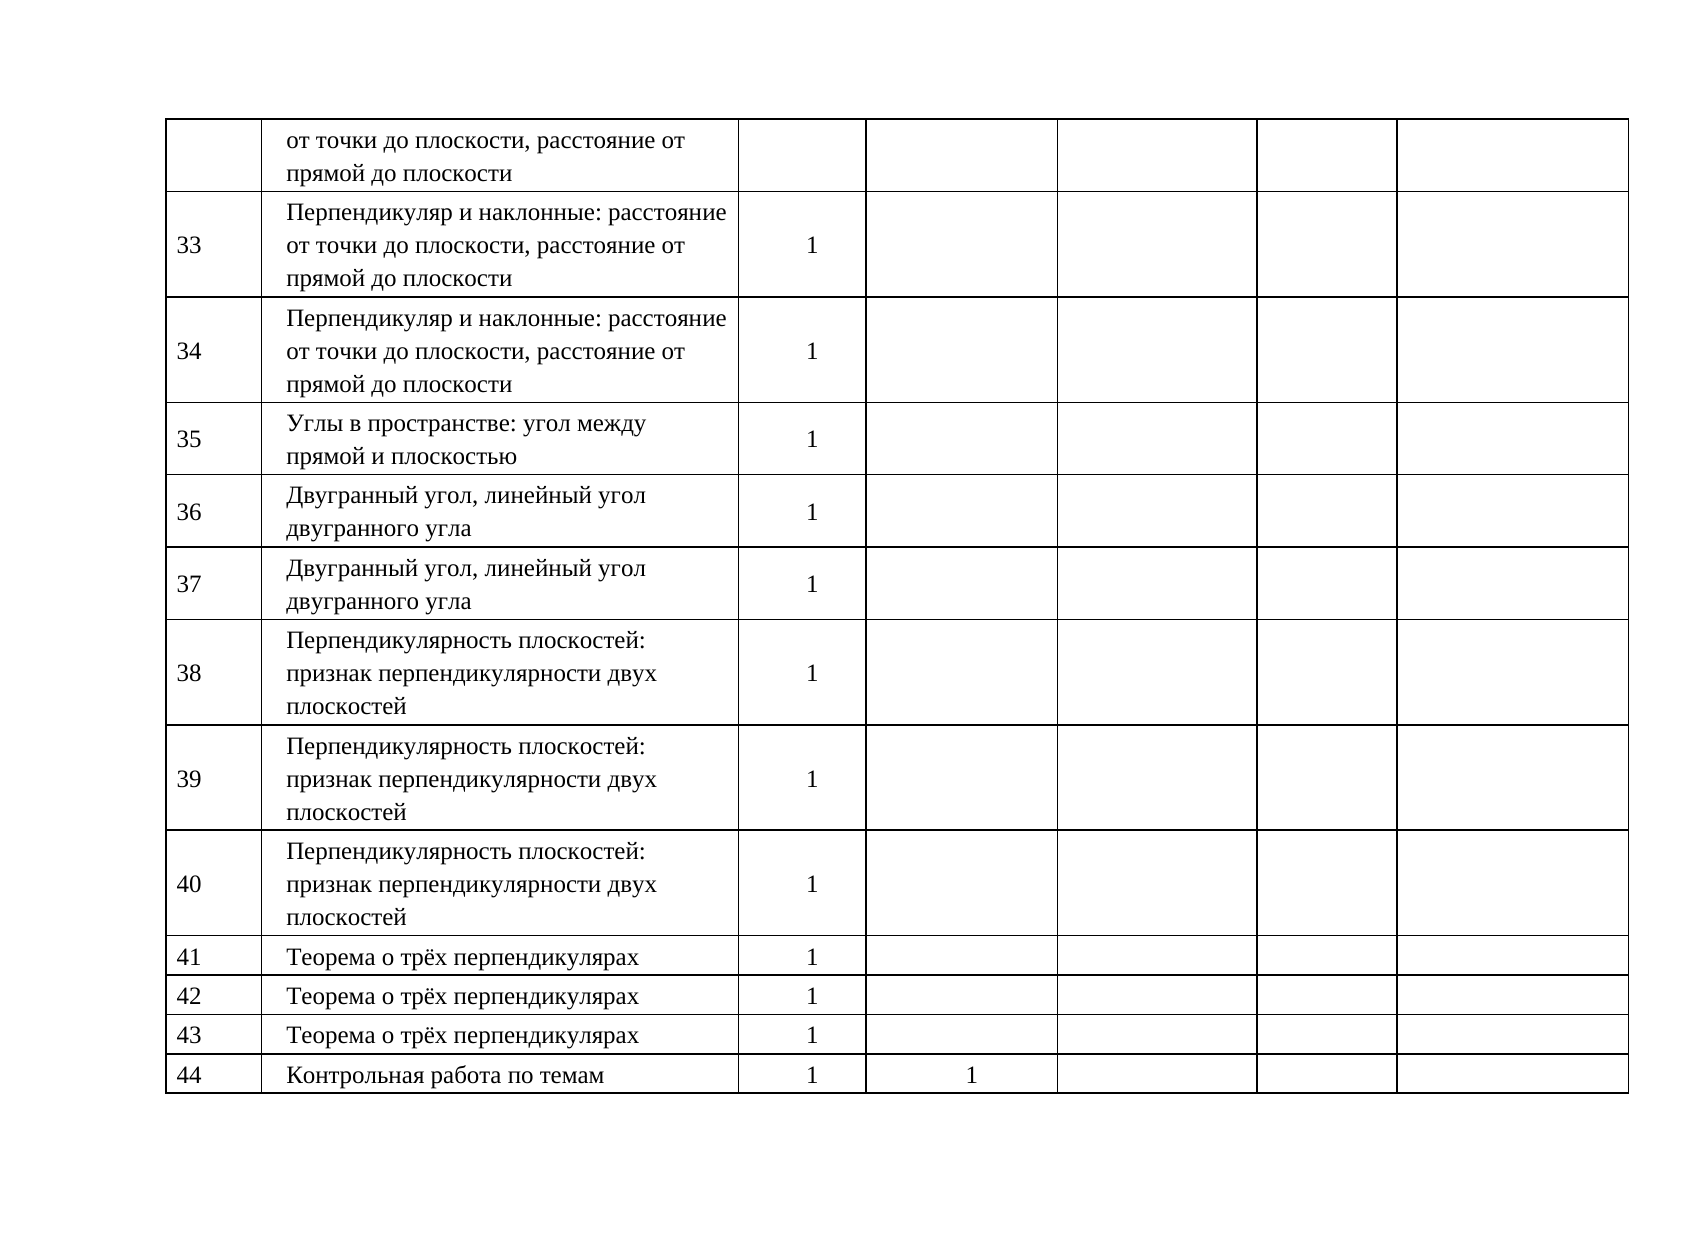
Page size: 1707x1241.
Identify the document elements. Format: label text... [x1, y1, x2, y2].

table_cell 1 [739, 475, 865, 546]
table_cell [1058, 120, 1256, 191]
table_cell [1258, 192, 1396, 296]
table_cell [1258, 298, 1396, 401]
table_cell 1 [739, 831, 865, 935]
table_cell 39 [167, 726, 261, 829]
table_cell Теорема о трёх перпендикулярах [262, 1015, 738, 1053]
table_cell [867, 726, 1057, 829]
table_cell 1 [739, 192, 865, 296]
table_cell [867, 192, 1057, 296]
table_cell [1398, 936, 1628, 974]
table_cell [1058, 831, 1256, 935]
table_cell 32 [167, 120, 261, 191]
table_cell [1398, 475, 1628, 546]
table_cell [1058, 192, 1256, 296]
table_cell 1 [739, 298, 865, 401]
table_cell [1258, 936, 1396, 974]
table_cell [1398, 548, 1628, 618]
table_cell 1 [739, 620, 865, 724]
table_cell Теорема о трёх перпендикулярах [262, 936, 738, 974]
table_cell Перпендикулярность плоскостей: признак перпендикулярности двух плоскостей [262, 620, 738, 724]
table_cell [1398, 192, 1628, 296]
table_cell [1398, 620, 1628, 724]
table_cell 35 [167, 403, 261, 474]
table_cell [1398, 120, 1628, 191]
table_cell [1398, 1055, 1628, 1092]
table_cell 1 [739, 1015, 865, 1053]
table_cell 37 [167, 548, 261, 618]
table_cell [867, 976, 1057, 1013]
table_cell [1058, 620, 1256, 724]
table_cell [867, 1015, 1057, 1053]
table_cell 1 [739, 976, 865, 1013]
table_cell [1058, 548, 1256, 618]
table_cell 38 [167, 620, 261, 724]
table_cell [1258, 831, 1396, 935]
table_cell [262, 192, 738, 296]
table_cell 1 [739, 936, 865, 974]
table_cell [1398, 403, 1628, 474]
table_cell [867, 120, 1057, 191]
table_cell [867, 548, 1057, 618]
table_cell [1258, 403, 1396, 474]
table_cell 42 [167, 976, 261, 1013]
table_cell 1 [867, 1055, 1057, 1092]
table_cell [1058, 1015, 1256, 1053]
table_cell 33 [167, 192, 261, 296]
table_cell Углы в пространстве: угол между прямой и плоскостью [262, 403, 738, 474]
table_cell 1 [739, 548, 865, 618]
table_cell 34 [167, 298, 261, 401]
table_cell Перпендикулярность плоскостей: признак перпендикулярности двух плоскостей [262, 726, 738, 829]
table_cell Перпендикулярность плоскостей: признак перпендикулярности двух плоскостей [262, 831, 738, 935]
table_cell 43 [167, 1015, 261, 1053]
table_cell [1398, 298, 1628, 401]
table_cell [1258, 976, 1396, 1013]
table_cell [1258, 1015, 1396, 1053]
table_cell [1398, 831, 1628, 935]
table_cell [1258, 548, 1396, 618]
table_cell 41 [167, 936, 261, 974]
table_cell 36 [167, 475, 261, 546]
table_cell [1058, 976, 1256, 1013]
table_cell Теорема о трёх перпендикулярах [262, 976, 738, 1013]
table_cell [1058, 298, 1256, 401]
table_cell [1258, 120, 1396, 191]
table_cell [1258, 1055, 1396, 1092]
table_cell [867, 831, 1057, 935]
table_cell [1258, 475, 1396, 546]
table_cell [262, 1055, 738, 1092]
table_cell [867, 475, 1057, 546]
table_cell 40 [167, 831, 261, 935]
table_cell [1058, 1055, 1256, 1092]
table_cell [1058, 936, 1256, 974]
table_cell Двугранный угол, линейный угол двугранного угла [262, 548, 738, 618]
table_cell 1 [739, 403, 865, 474]
table_cell [1058, 403, 1256, 474]
table_cell 1 [739, 120, 865, 191]
table_cell [1258, 620, 1396, 724]
table_cell [1058, 726, 1256, 829]
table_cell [262, 120, 738, 191]
table_cell [1398, 976, 1628, 1013]
table_cell [1258, 726, 1396, 829]
table_cell [1058, 475, 1256, 546]
table_cell [1398, 1015, 1628, 1053]
table_cell Двугранный угол, линейный угол двугранного угла [262, 475, 738, 546]
table_cell [867, 620, 1057, 724]
table_cell [1398, 726, 1628, 829]
table_cell [867, 403, 1057, 474]
table_cell [867, 936, 1057, 974]
table_cell [867, 298, 1057, 401]
table_cell 1 [739, 726, 865, 829]
table_cell 1 [739, 1055, 865, 1092]
table_cell Перпендикуляр и наклонные: расстояние от точки до плоскости, расстояние от прямой до плоскости [262, 298, 738, 401]
table_cell 44 [167, 1055, 261, 1092]
